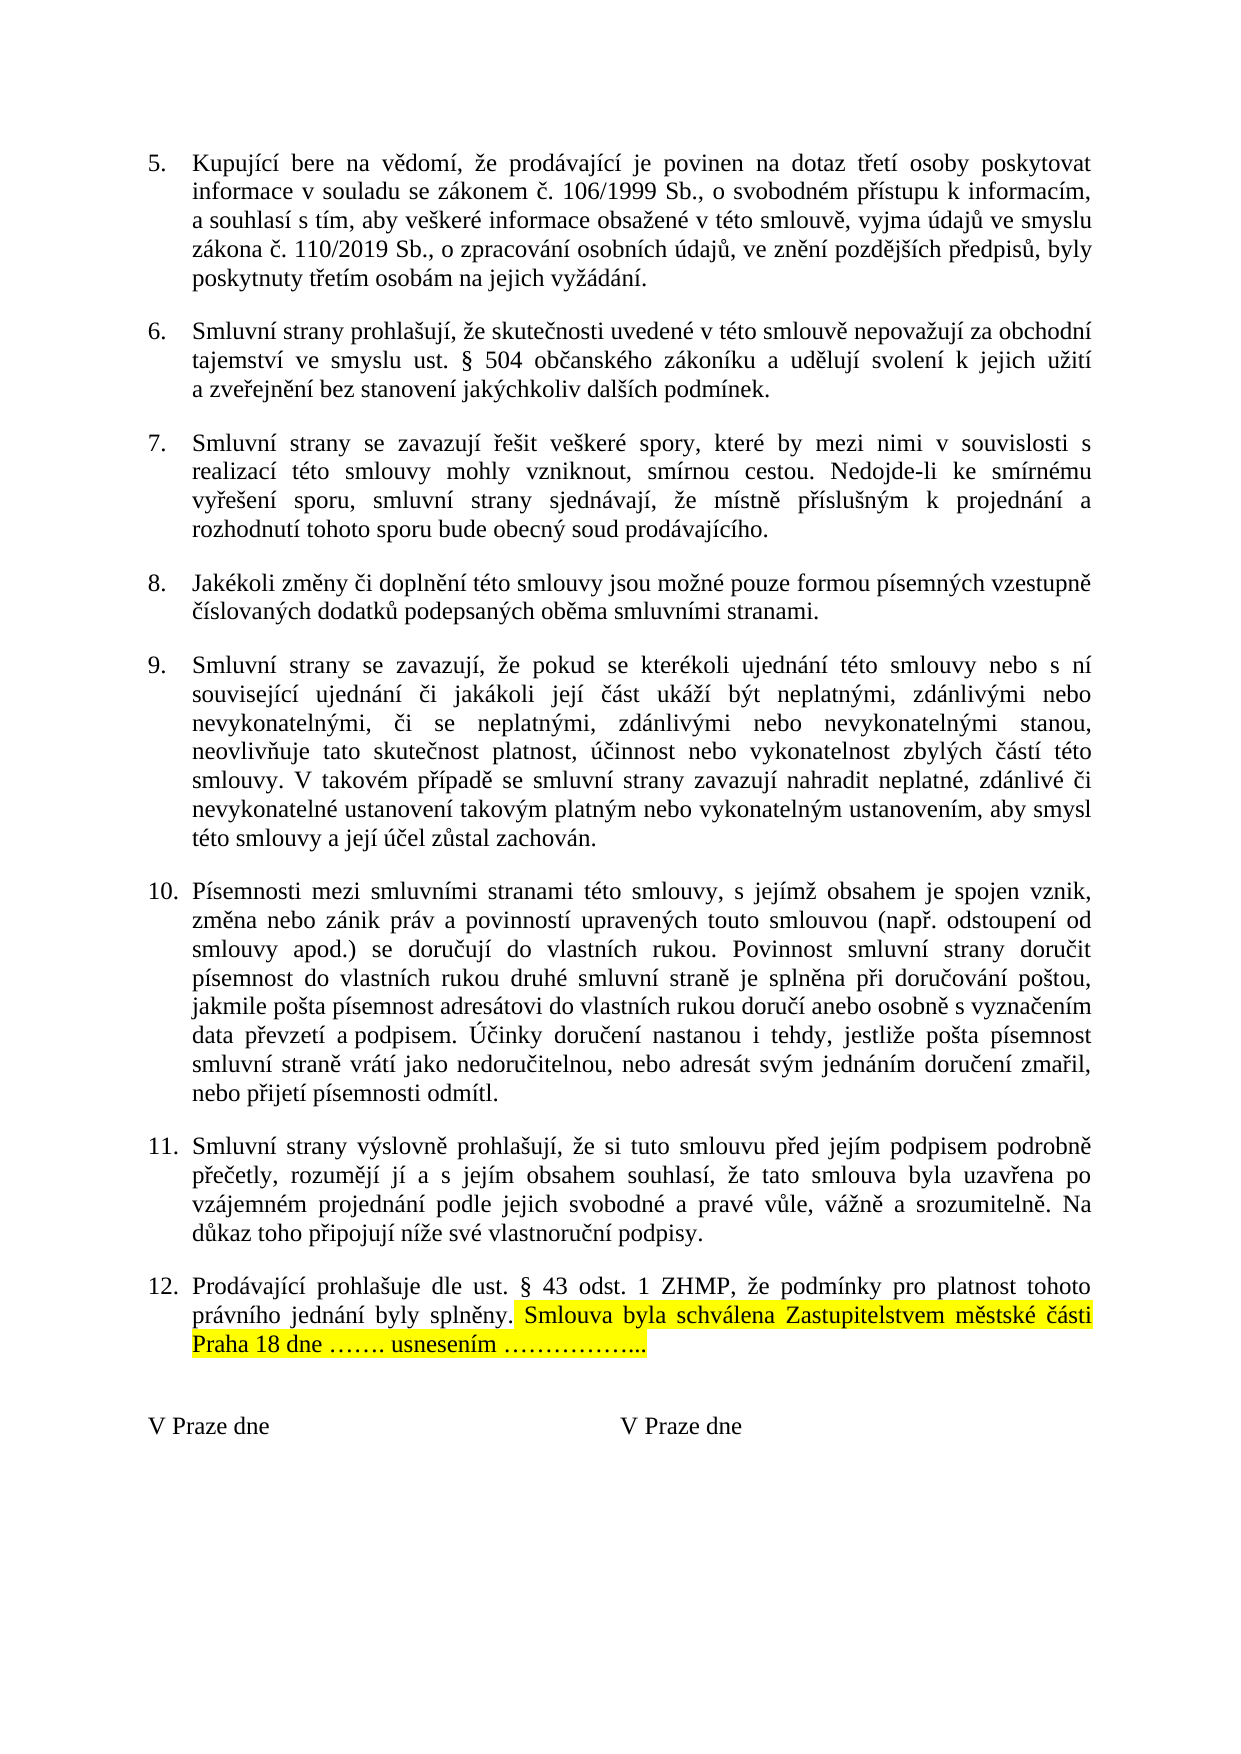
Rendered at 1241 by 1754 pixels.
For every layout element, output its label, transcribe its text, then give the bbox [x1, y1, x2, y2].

list Písemnosti mezi smluvními stranami této smlouvy, s jejímž obsahem je spojen vznik, změna nebo zánik práv a povinností upravených touto smlouvou (např. odstoupení od smlouvy apod.) se doručují do vlastních rukou. Povinnost smluvní strany doručit písemnost do vlastních rukou druhé smluvní straně je splněna při doručování poštou, jakmile pošta písemnost adresátovi do vlastních rukou doručí anebo osobně s vyznačením data převzetí a podpisem. Účinky doručení nastanou i tehdy, jestliže pošta písemnost smluvní straně vrátí jako nedoručitelnou, nebo adresát svým jednáním doručení zmařil, nebo přijetí písemnosti odmítl. [148, 876, 1093, 1106]
list Prodávající prohlašuje dle ust. § 43 odst. 1 ZHMP, že podmínky pro platnost tohoto právního jednání byly splněny. Smlouva byla schválena Zastupitelstvem městské části Praha 18 dne ……. usnesením ……………... [148, 1271, 1093, 1358]
list Smluvní strany se zavazují, že pokud se kterékoli ujednání této smlouvy nebo s ní související ujednání či jakákoli její část ukáží být neplatnými, zdánlivými nebo nevykonatelnými, či se neplatnými, zdánlivými nebo nevykonatelnými stanou, neovlivňuje tato skutečnost platnost, účinnost nebo vykonatelnost zbylých částí této smlouvy. V takovém případě se smluvní strany zavazují nahradit neplatné, zdánlivé či nevykonatelné ustanovení takovým platným nebo vykonatelným ustanovením, aby smysl této smlouvy a její účel zůstal zachován. [148, 650, 1093, 851]
list Smluvní strany výslovně prohlašují, že si tuto smlouvu před jejím podpisem podrobně přečetly, rozumějí jí a s jejím obsahem souhlasí, že tato smlouva byla uzavřena po vzájemném projednání podle jejich svobodné a pravé vůle, vážně a srozumitelně. Na důkaz toho připojují níže své vlastnoruční podpisy. [148, 1131, 1093, 1246]
list Kupující bere na vědomí, že prodávající je povinen na dotaz třetí osoby poskytovat informace v souladu se zákonem č. 106/1999 Sb., o svobodném přístupu k informacím, a souhlasí s tím, aby veškeré informace obsažené v této smlouvě, vyjma údajů ve smyslu zákona č. 110/2019 Sb., o zpracování osobních údajů, ve znění pozdějších předpisů, byly poskytnuty třetím osobám na jejich vyžádání. [148, 148, 1093, 291]
list Jakékoli změny či doplnění této smlouvy jsou možné pouze formou písemných vzestupně číslovaných dodatků podepsaných oběma smluvními stranami. [148, 568, 1093, 625]
list Smluvní strany prohlašují, že skutečnosti uvedené v této smlouvě nepovažují za obchodní tajemství ve smyslu ust. § 504 občanského zákoníku a udělují svolení k jejich užití a zveřejnění bez stanovení jakýchkoliv dalších podmínek. [148, 316, 1093, 403]
list Smluvní strany se zavazují řešit veškeré spory, které by mezi nimi v souvislosti s realizací této smlouvy mohly vzniknout, smírnou cestou. Nedojde-li ke smírnému vyřešení sporu, smluvní strany sjednávají, že místně příslušným k projednání a rozhodnutí tohoto sporu bude obecný soud prodávajícího. [148, 428, 1093, 543]
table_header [148, 1411, 620, 1587]
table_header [620, 1411, 1092, 1587]
